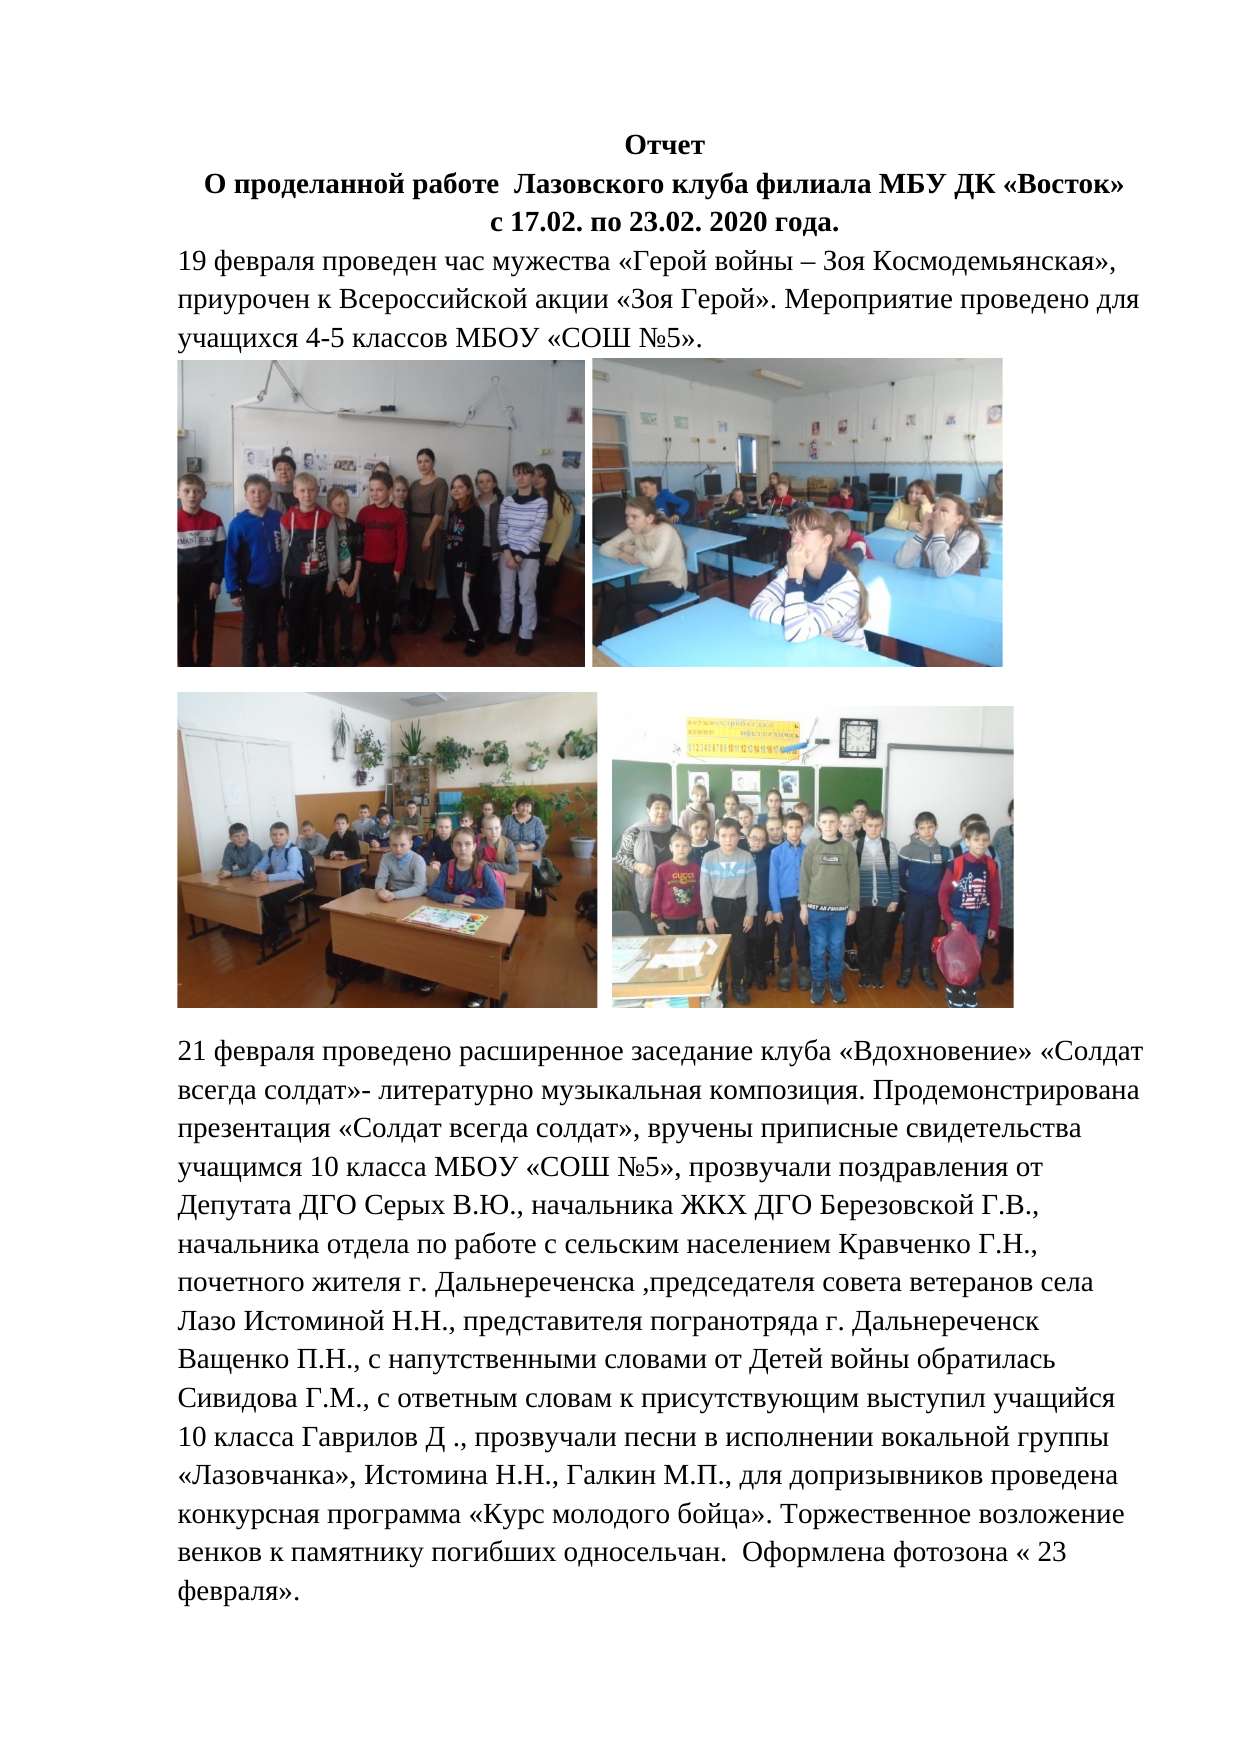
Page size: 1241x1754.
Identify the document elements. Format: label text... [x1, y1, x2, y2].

picture [177, 692, 598, 1008]
text 19 февраля проведен час мужества «Герой войны – Зоя Космодемьянская», приурочен к Всероссийской акции «Зоя Герой». Мероприятие проведено для учащихся 4-5 классов МБОУ «СОШ №5». [177, 243, 1152, 353]
picture [177, 360, 585, 667]
picture [612, 706, 1014, 1008]
text 21 февраля проведено расширенное заседание клуба «Вдохновение» «Солдат всегда солдат»- литературно музыкальная композиция. Продемонстрирована презентация «Солдат всегда солдат», вручены приписные свидетельства учащимся 10 класса МБОУ «СОШ №5», прозвучали поздравления от Депутата ДГО Серых В.Ю., начальника ЖКХ ДГО Березовской Г.В., начальника отдела по работе с сельским населением Кравченко Г.Н., почетного жителя г. Дальнереченска ,председателя совета ветеранов села Лазо Истоминой Н.Н., представителя погранотряда г. Дальнереченск Ващенко П.Н., с напутственными словами от Детей войны обратилась Сивидова Г.М., с ответным словам к присутствующим выступил учащийся 10 класса Гаврилов Д ., прозвучали песни в исполнении вокальной группы «Лазовчанка», Истомина Н.Н., Галкин М.П., для допризывников проведена конкурсная программа «Курс молодого бойца». Торжественное возложение венков к памятнику погибших односельчан. Оформлена фотозона « 23 февраля». [177, 1033, 1152, 1606]
picture [592, 358, 1003, 667]
text Отчет [177, 127, 1152, 161]
text О проделанной работе Лазовского клуба филиала МБУ ДК «Восток» [177, 166, 1152, 199]
text с 17.02. по 23.02. 2020 года. [177, 204, 1152, 238]
